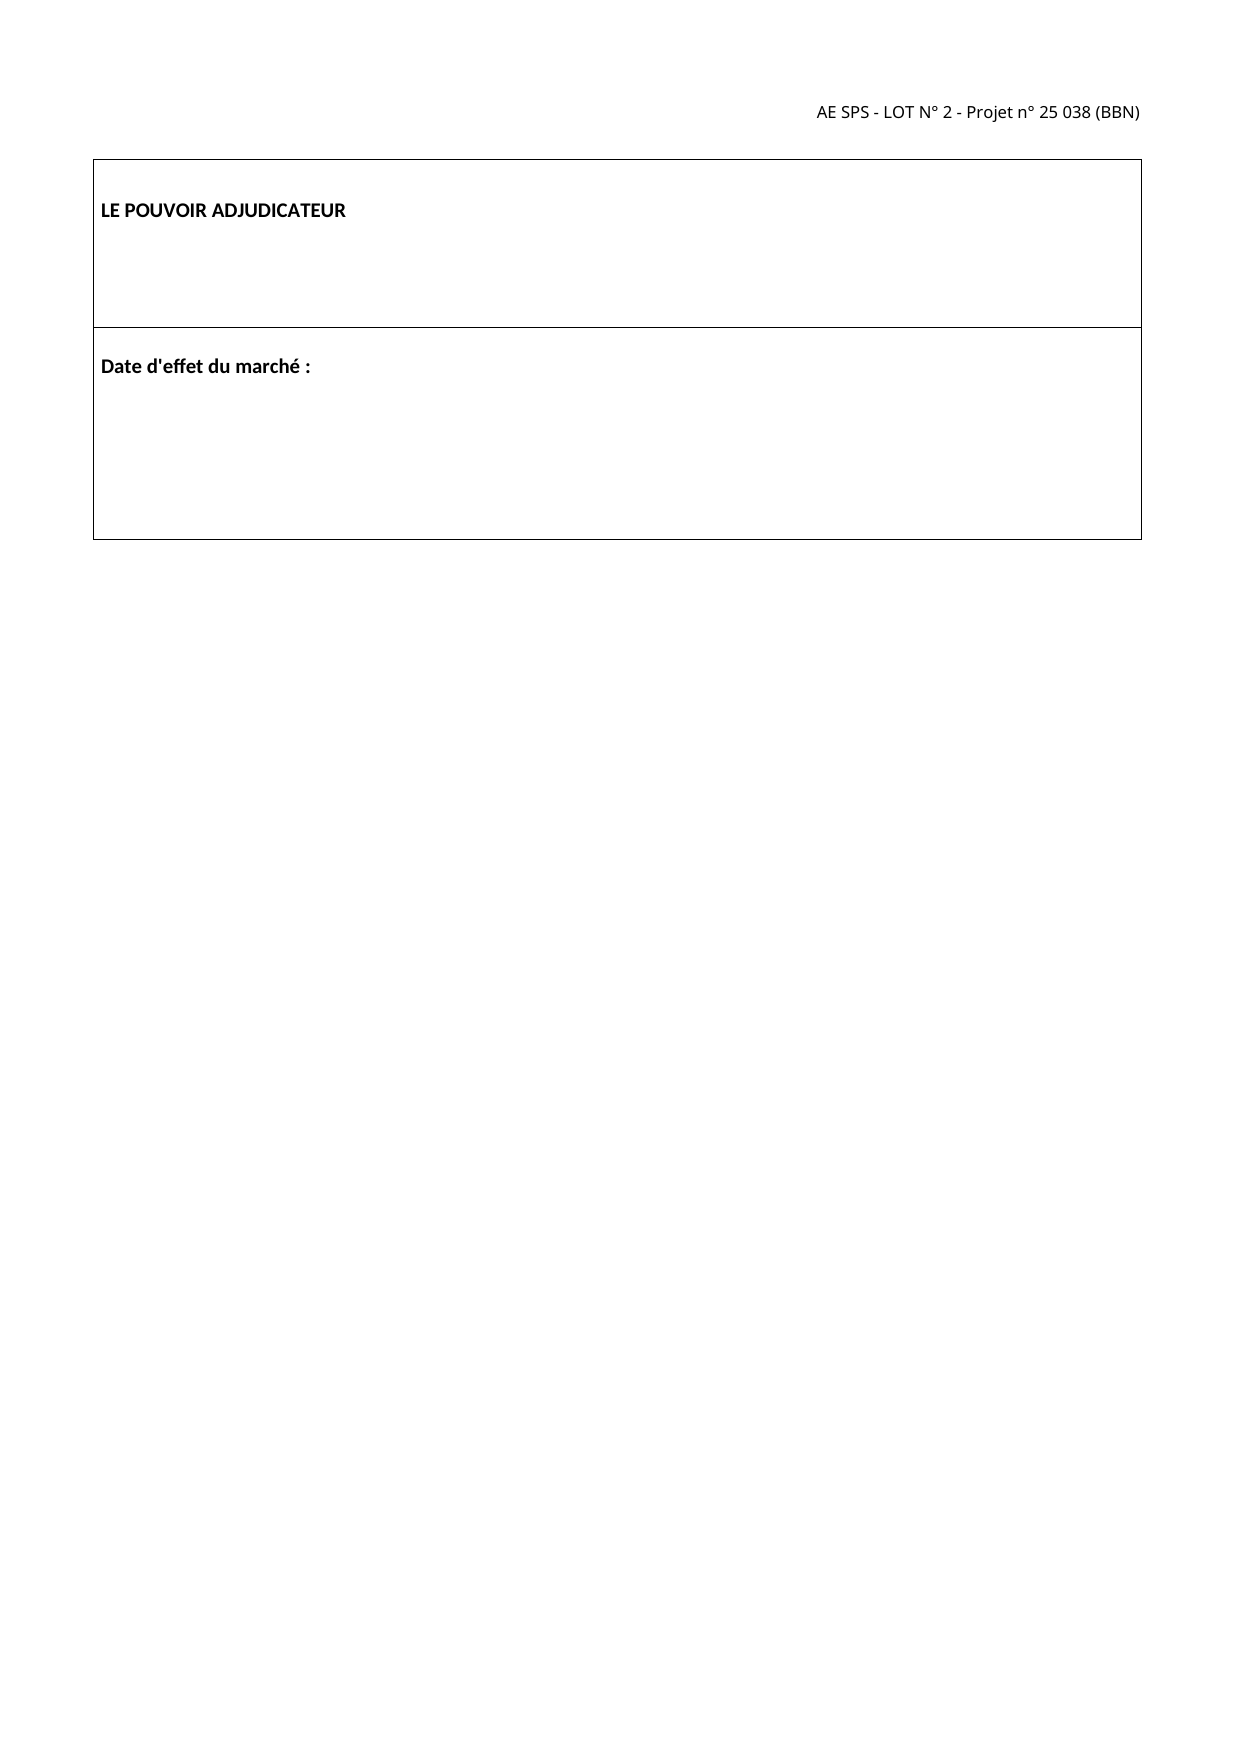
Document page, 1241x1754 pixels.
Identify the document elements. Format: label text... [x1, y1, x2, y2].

table_cell LE POUVOIR ADJUDICATEUR [94, 160, 1141, 327]
table_cell Date d'effet du marché : [94, 328, 1141, 539]
